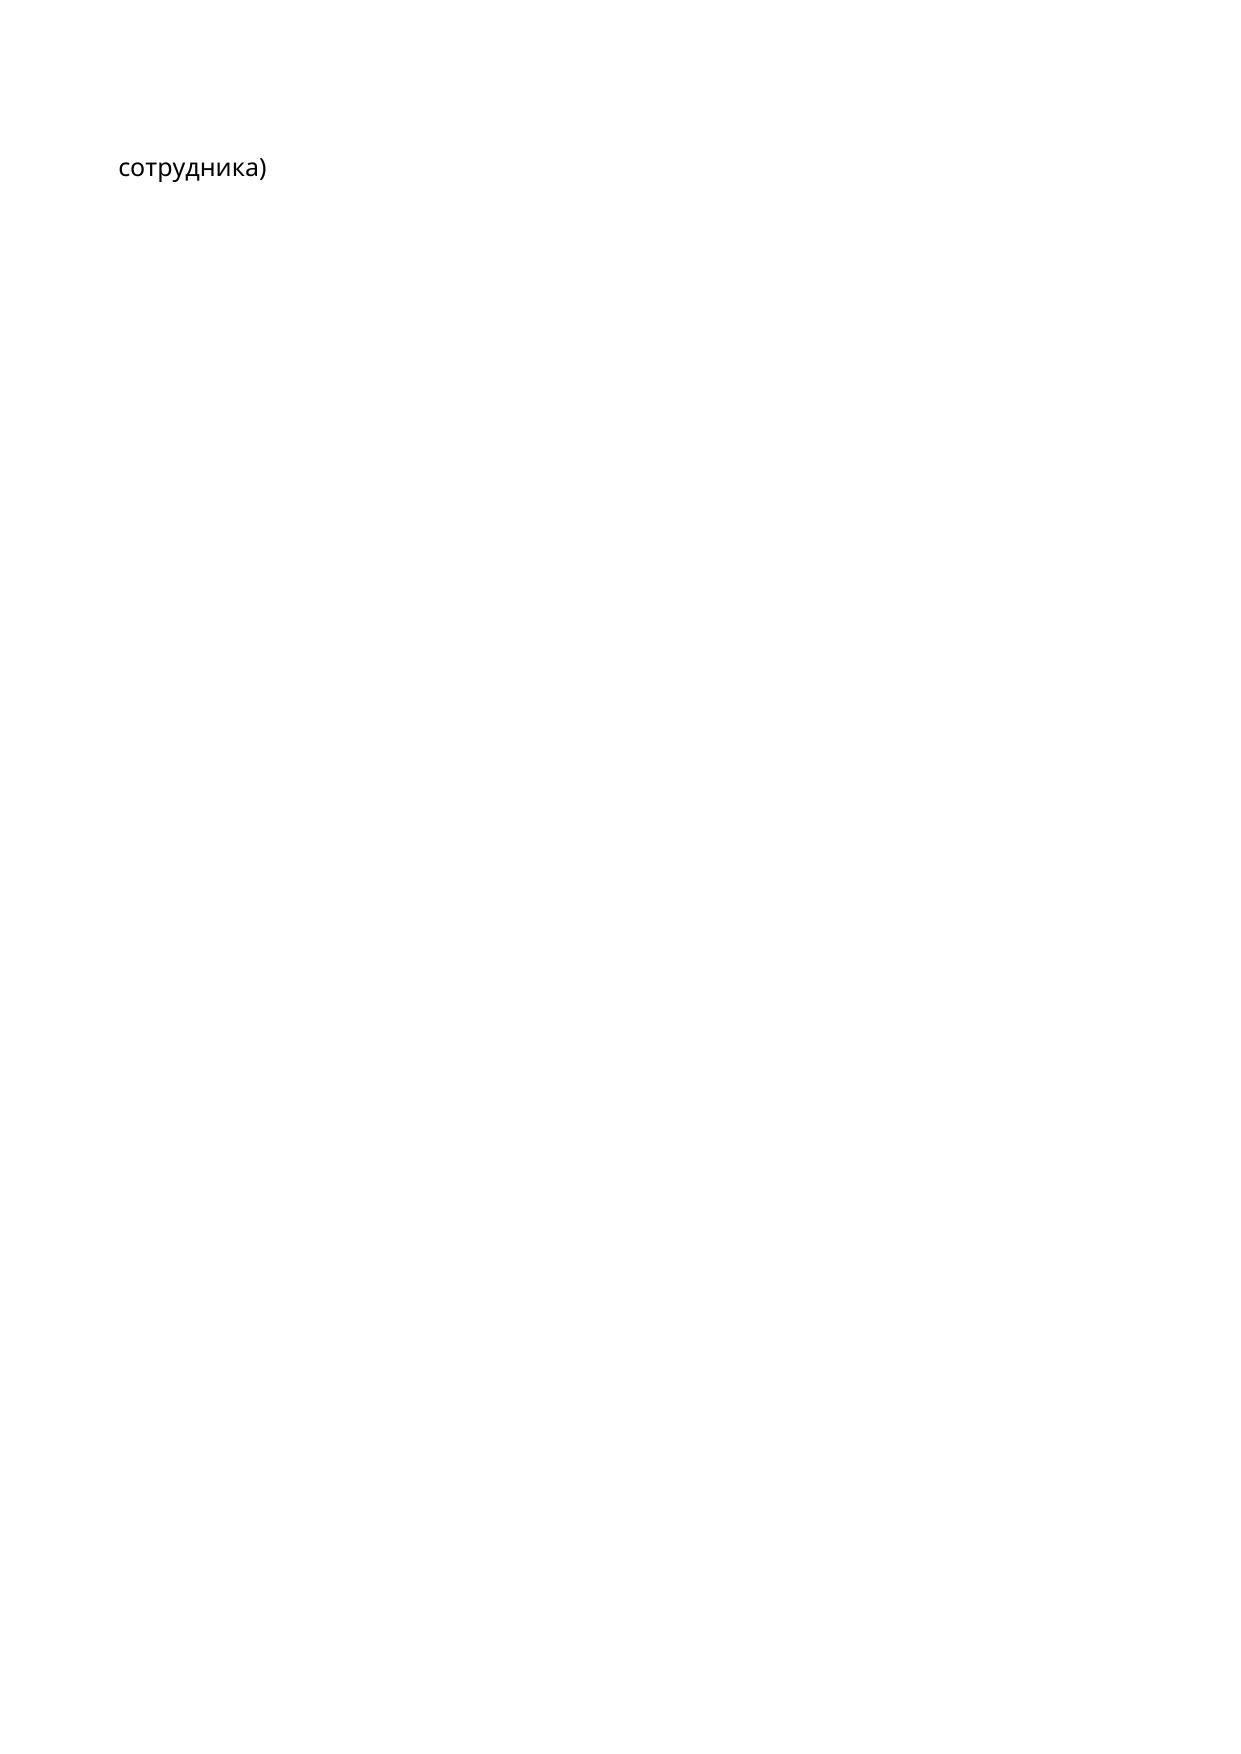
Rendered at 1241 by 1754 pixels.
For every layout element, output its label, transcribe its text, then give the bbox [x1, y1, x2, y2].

text сотрудника) [118, 150, 1115, 184]
